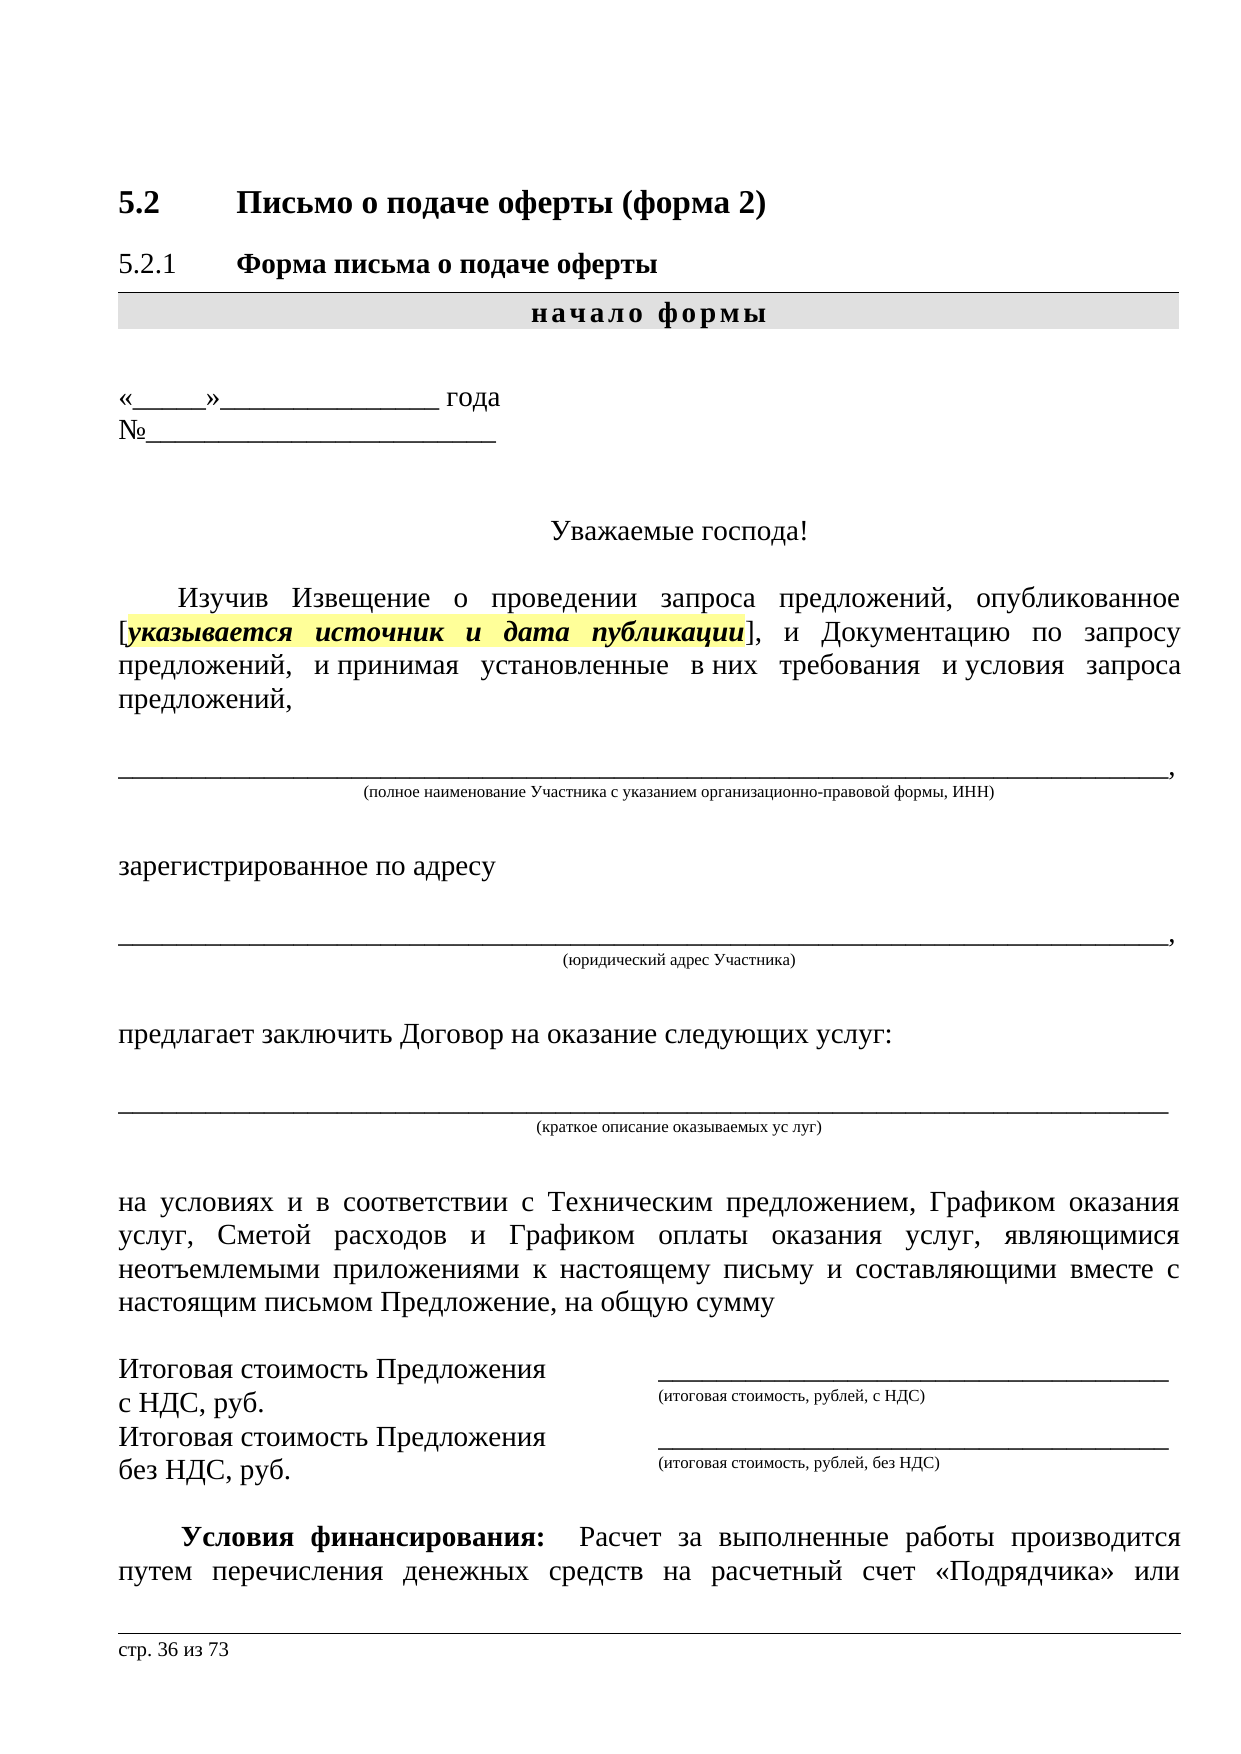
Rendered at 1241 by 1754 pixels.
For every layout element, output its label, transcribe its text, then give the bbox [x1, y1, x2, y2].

text Изучив Извещение о проведении запроса предложений, опубликованное [указывается источник и дата публикации], и Документацию по запросу предложений, и принимая установленные в них требования и условия запроса предложений, [118, 580, 1181, 714]
text (полное наименование Участника с указанием организационно-правовой формы, ИНН) [118, 781, 1181, 815]
table_cell Итоговая стоимость Предложения без НДС, руб. [107, 1419, 647, 1486]
text ________________________________________________________________________, [118, 916, 1181, 949]
text Уважаемые господа! [118, 513, 1181, 547]
text Форма письма о подаче оферты [118, 246, 1181, 279]
text начало формы [118, 293, 1179, 329]
subtitle Письмо о подаче оферты (форма 2) [118, 183, 1181, 221]
text зарегистрированное по адресу [118, 848, 1181, 882]
table_header Итоговая стоимость Предложения с НДС, руб. [107, 1352, 647, 1419]
table_header ___________________________________ (итоговая стоимость, рублей, c НДС) [647, 1352, 1187, 1419]
text ________________________________________________________________________ [118, 1083, 1181, 1117]
text №________________________ [118, 412, 635, 446]
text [118, 1519, 1181, 1586]
text ________________________________________________________________________, [118, 748, 1181, 781]
text (краткое описание оказываемых ус луг) [118, 1117, 1181, 1150]
text на условиях и в соответствии с Техническим предложением, Графиком оказания услуг, Сметой расходов и Графиком оплаты оказания услуг, являющимися неотъемлемыми приложениями к настоящему письму и составляющими вместе с настоящим письмом Предложение, на общую сумму [118, 1184, 1181, 1318]
text «_____»_______________ года [118, 379, 635, 412]
text (юридический адрес Участника) [118, 949, 1181, 983]
text предлагает заключить Договор на оказание следующих услуг: [118, 1016, 1181, 1050]
table_cell ___________________________________ (итоговая стоимость, рублей, без НДС) [647, 1419, 1187, 1486]
